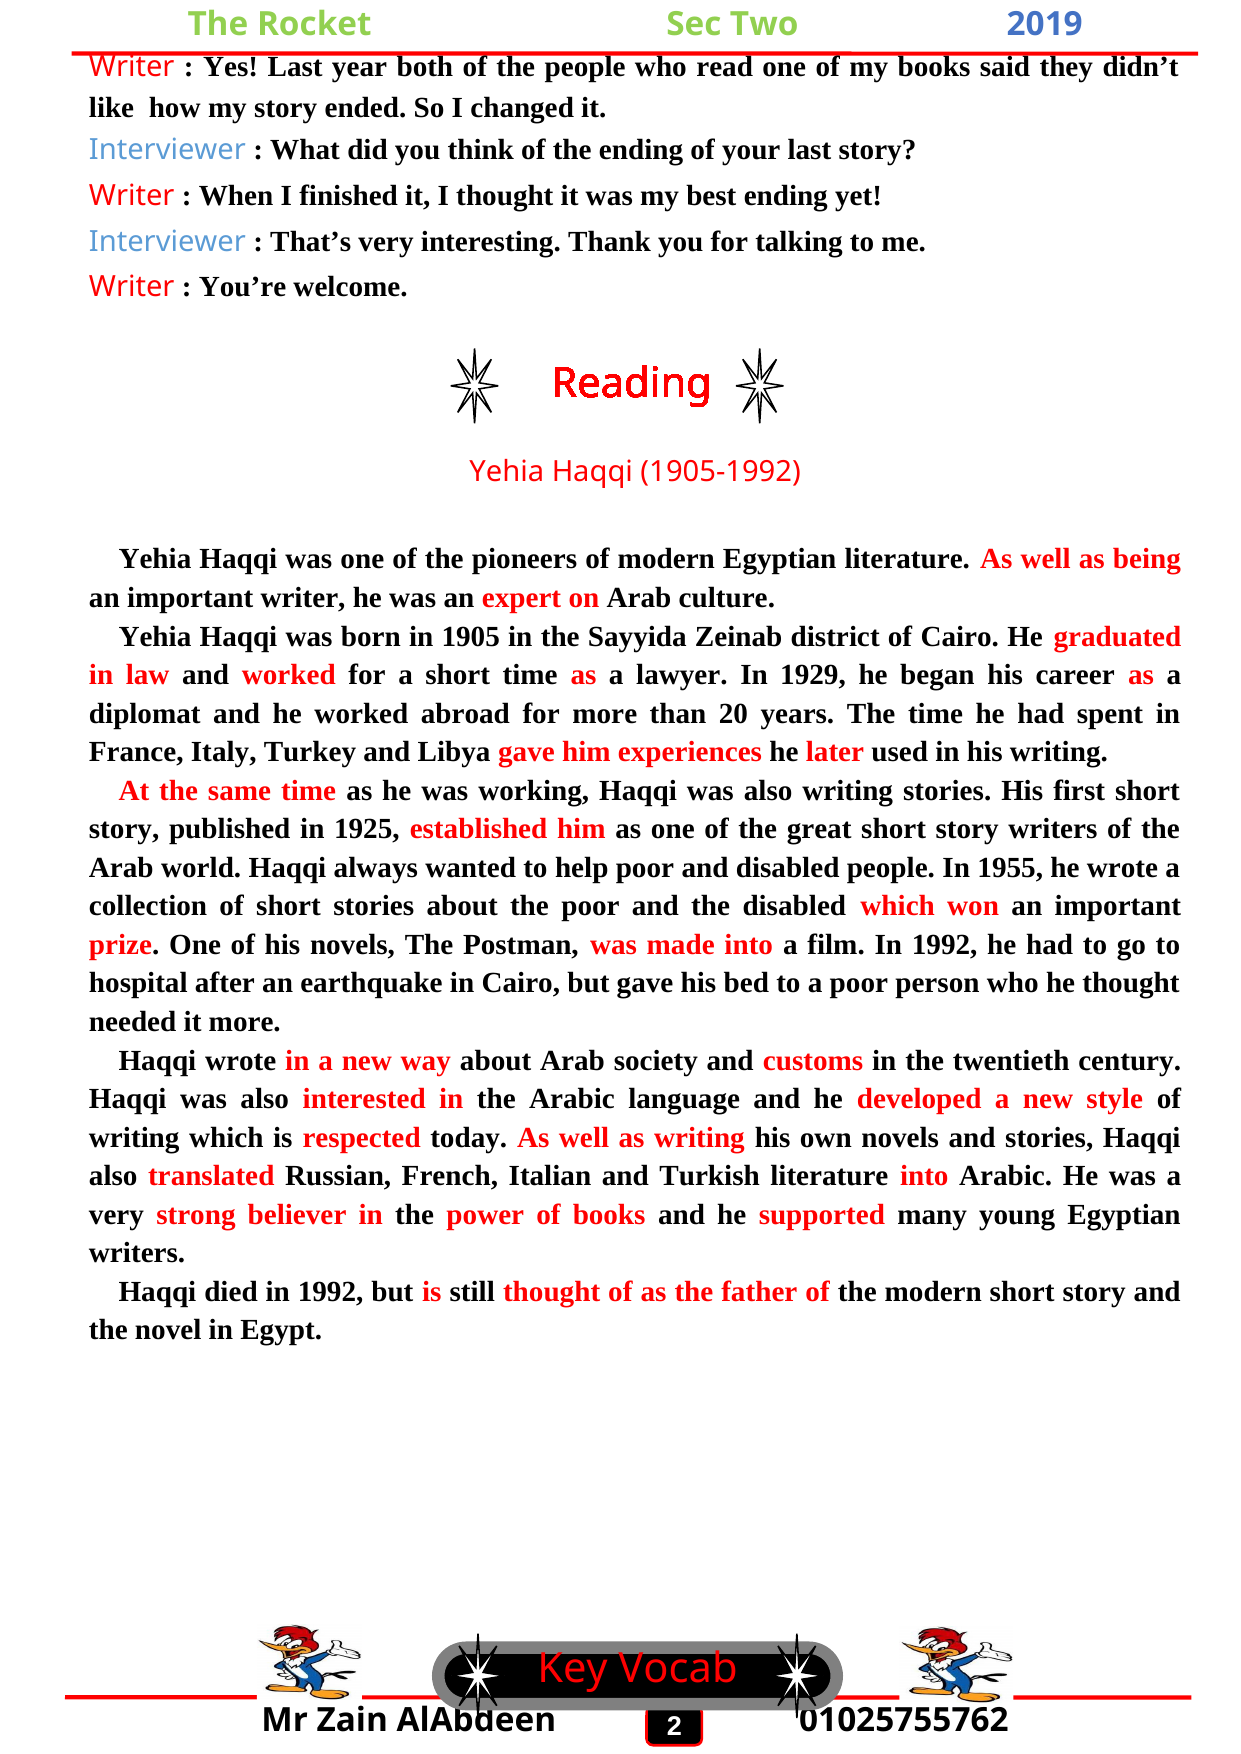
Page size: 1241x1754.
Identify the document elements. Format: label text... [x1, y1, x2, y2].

text At the same time as he was working, Haqqi was also writing stories. His first short story, published in 1925, established him as one of the great short story writers of the Arab world. Haqqi always wanted to help poor and disabled people. In 1955, he wrote a collection of short stories about the poor and the disabled which won an important prize. One of his novels, The Postman, was made into a film. In 1992, he had to go to hospital after an earthquake in Cairo, but gave his bed to a poor person who he thought needed it more. [89, 773, 1181, 1038]
picture [256, 1624, 362, 1700]
text Yehia Haqqi was one of the pioneers of modern Egyptian literature. As well as being an important writer, he was an expert on Arab culture. [89, 542, 1181, 614]
text Yehia Haqqi (1905-1992) [89, 450, 1181, 490]
text Writer : You’re welcome. [89, 266, 1181, 305]
text Haqqi wrote in a new way about Arab society and customs in the twentieth century. Haqqi was also interested in the Arabic language and he developed a new style of writing which is respected today. As well as writing his own novels and stories, Haqqi also translated Russian, French, Italian and Turkish literature into Arabic. He was a very strong believer in the power of books and he supported many young Egyptian writers. [89, 1043, 1181, 1269]
text Writer : When I finished it, I thought it was my best ending yet! [89, 174, 1181, 214]
text Writer : Yes! Last year both of the people who read one of my books said they didn’t like how my story ended. So I changed it. [89, 45, 1181, 124]
text Interviewer : What did you think of the ending of your last story? [89, 129, 1181, 168]
text Yehia Haqqi was born in 1905 in the Sayyida Zeinab district of Cairo. He graduated in law and worked for a short time as a lawyer. In 1929, he began his career as a diplomat and he worked abroad for more than 20 years. The time he had spent in France, Italy, Turkey and Libya gave him experiences he later used in his writing. [89, 619, 1181, 768]
text Haqqi died in 1992, but is still thought of as the father of the modern short story and the novel in Egypt. [89, 1274, 1181, 1346]
text Interviewer : That’s very interesting. Thank you for talking to me. [89, 220, 1181, 259]
picture [899, 1626, 1014, 1703]
